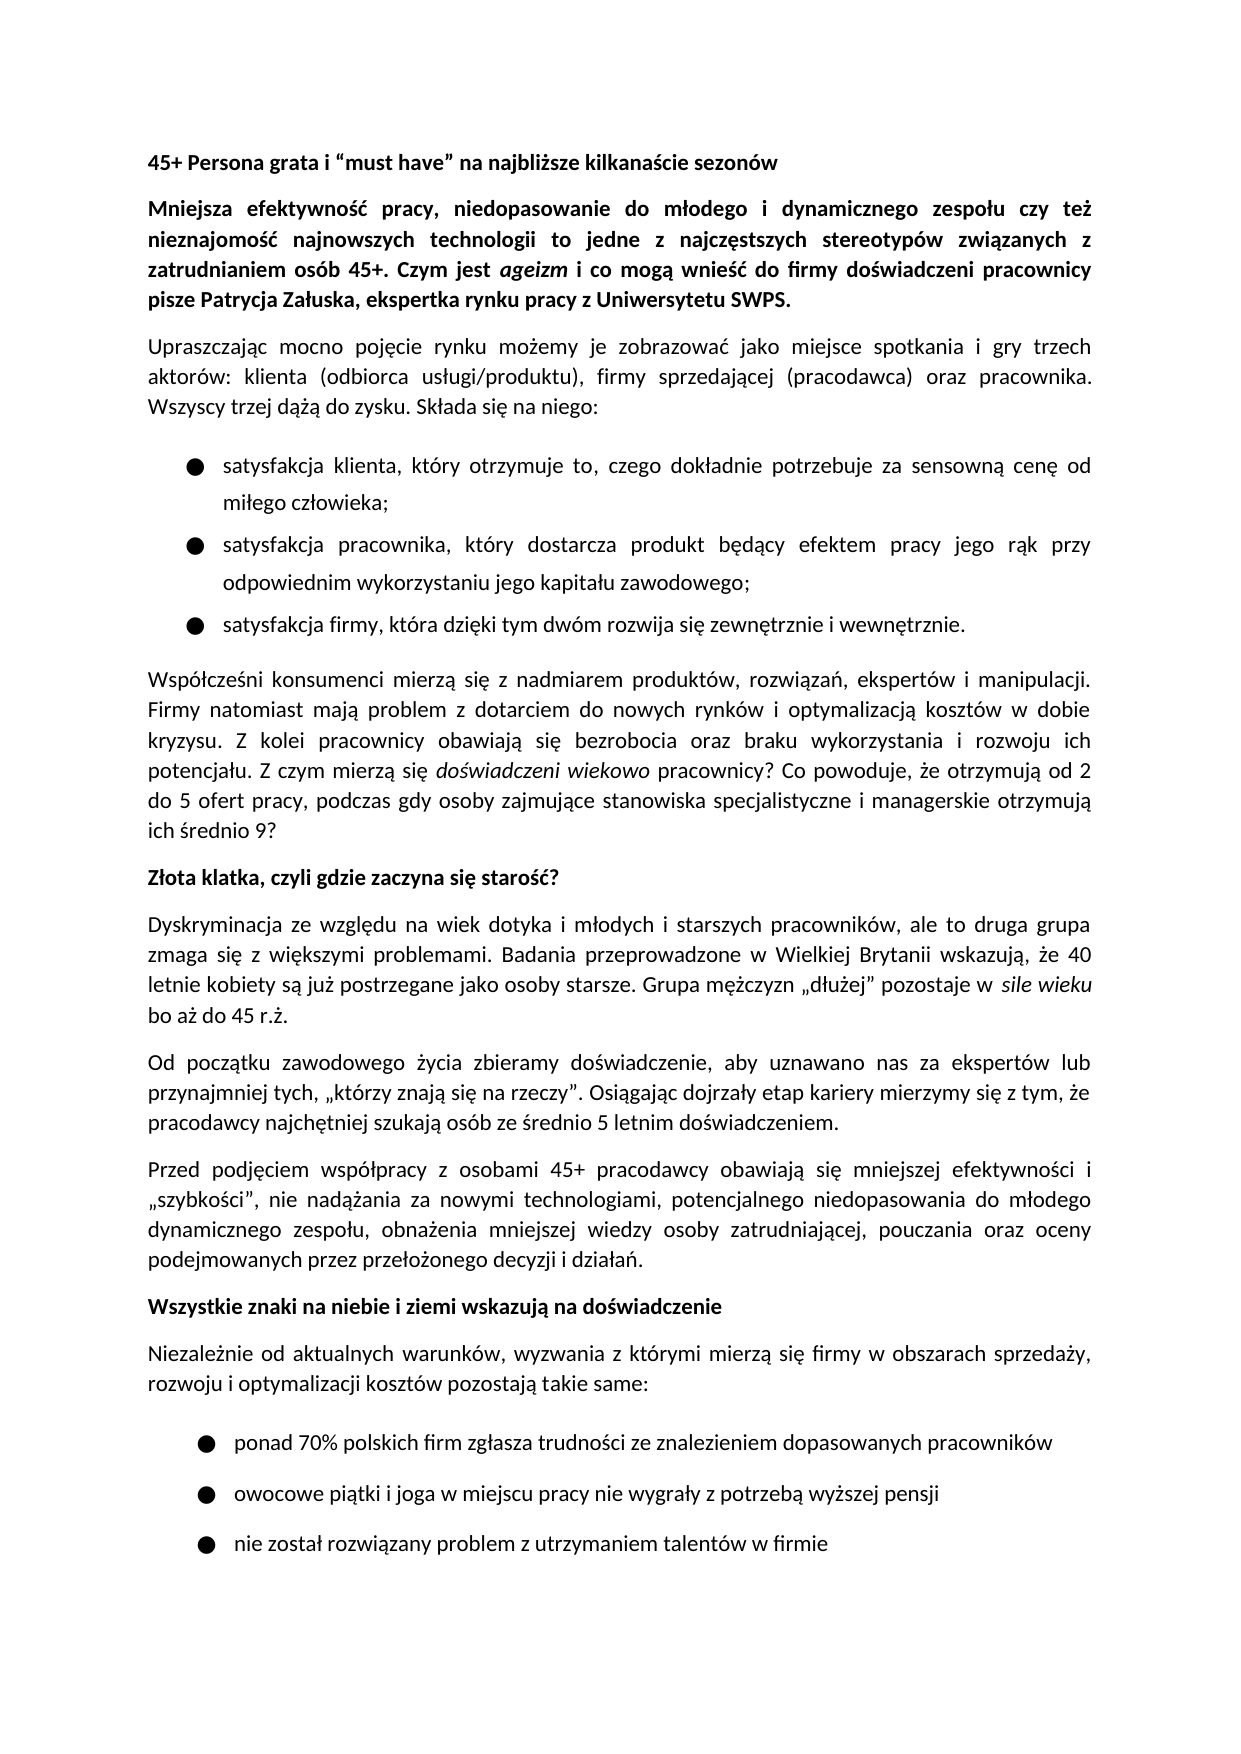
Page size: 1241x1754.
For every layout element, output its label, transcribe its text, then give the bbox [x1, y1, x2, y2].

text Od początku zawodowego życia zbieramy doświadczenie, aby uznawano nas za ekspertów lub przynajmniej tych, „którzy znają się na rzeczy”. Osiągając dojrzały etap kariery mierzymy się z tym, że pracodawcy najchętniej szukają osób ze średnio 5 letnim doświadczeniem. [148, 1048, 1093, 1136]
text Niezależnie od aktualnych warunków, wyzwania z którymi mierzą się firmy w obszarach sprzedaży, rozwoju i optymalizacji kosztów pozostają takie same: [148, 1339, 1093, 1398]
list satysfakcja pracownika, który dostarcza produkt będący efektem pracy jego rąk przy odpowiednim wykorzystaniu jego kapitału zawodowego; [185, 519, 1093, 596]
text Dyskryminacja ze względu na wiek dotyka i młodych i starszych pracowników, ale to druga grupa zmaga się z większymi problemami. Badania przeprowadzone w Wielkiej Brytanii wskazują, że 40 letnie kobiety są już postrzegane jako osoby starsze. Grupa mężczyzn „dłużej” pozostaje w sile wieku bo aż do 45 r.ż. [148, 910, 1093, 1029]
text Złota klatka, czyli gdzie zaczyna się starość? [148, 863, 1093, 891]
list satysfakcja firmy, która dzięki tym dwóm rozwija się zewnętrznie i wewnętrznie. [185, 598, 1093, 645]
text Mniejsza efektywność pracy, niedopasowanie do młodego i dynamicznego zespołu czy też nieznajomość najnowszych technologii to jedne z najczęstszych stereotypów związanych z zatrudnianiem osób 45+. Czym jest ageizm i co mogą wnieść do firmy doświadczeni pracownicy pisze Patrycja Załuska, ekspertka rynku pracy z Uniwersytetu SWPS. [148, 194, 1093, 313]
text Wszystkie znaki na niebie i ziemi wskazują na doświadczenie [148, 1292, 1093, 1321]
list satysfakcja klienta, który otrzymuje to, czego dokładnie potrzebuje za sensowną cenę od miłego człowieka; [185, 439, 1093, 516]
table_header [148, 1416, 1092, 1567]
text 45+ Persona grata i “must have” na najbliższe kilkanaście sezonów [148, 148, 1093, 176]
text Upraszczając mocno pojęcie rynku możemy je zobrazować jako miejsce spotkania i gry trzech aktorów: klienta (odbiorca usługi/produktu), firmy sprzedającej (pracodawca) oraz pracownika. Wszyscy trzej dążą do zysku. Składa się na niego: [148, 332, 1093, 420]
text Przed podjęciem współpracy z osobami 45+ pracodawcy obawiają się mniejszej efektywności i „szybkości”, nie nadążania za nowymi technologiami, potencjalnego niedopasowania do młodego dynamicznego zespołu, obnażenia mniejszej wiedzy osoby zatrudniającej, pouczania oraz oceny podejmowanych przez przełożonego decyzji i działań. [148, 1155, 1093, 1274]
text Współcześni konsumenci mierzą się z nadmiarem produktów, rozwiązań, ekspertów i manipulacji. Firmy natomiast mają problem z dotarciem do nowych rynków i optymalizacją kosztów w dobie kryzysu. Z kolei pracownicy obawiają się bezrobocia oraz braku wykorzystania i rozwoju ich potencjału. Z czym mierzą się doświadczeni wiekowo pracownicy? Co powoduje, że otrzymują od 2 do 5 ofert pracy, podczas gdy osoby zajmujące stanowiska specjalistyczne i managerskie otrzymują ich średnio 9? [148, 665, 1093, 844]
